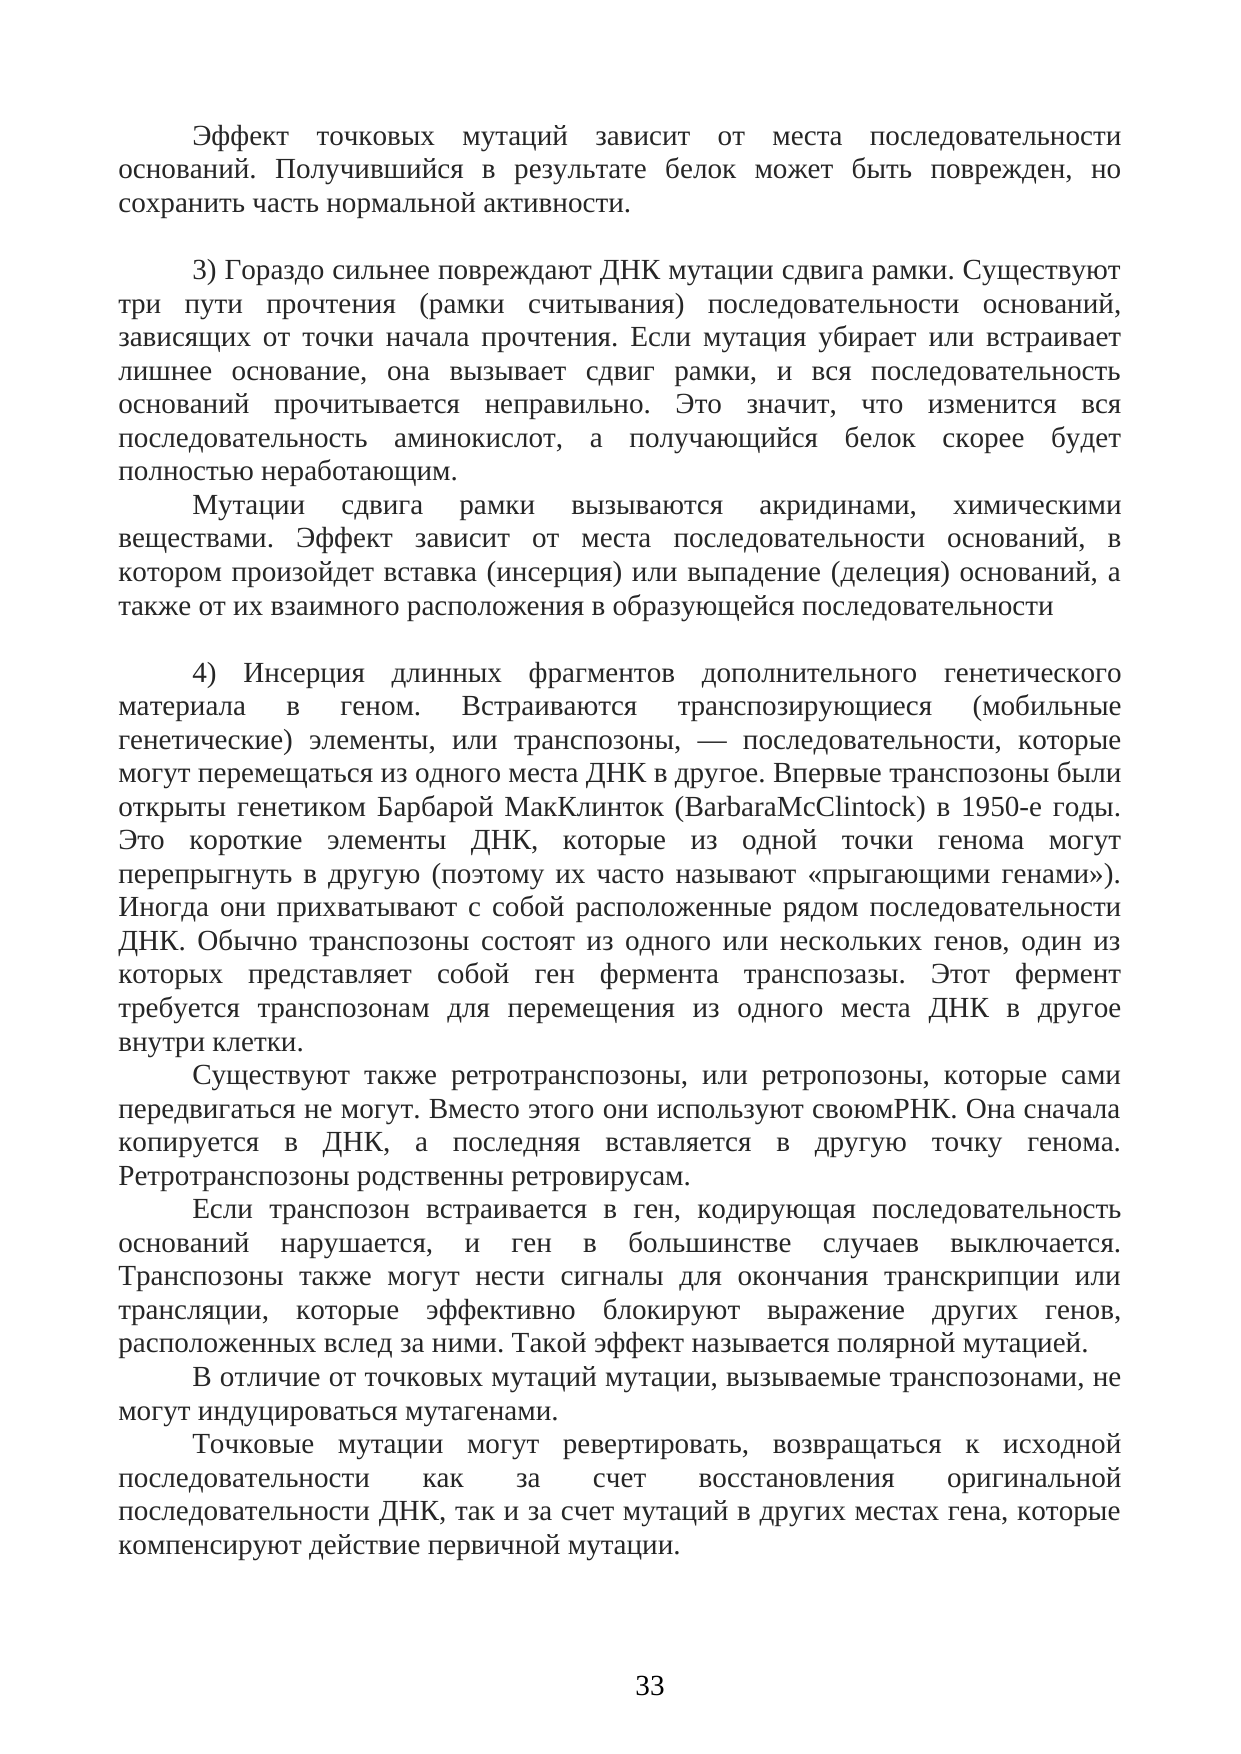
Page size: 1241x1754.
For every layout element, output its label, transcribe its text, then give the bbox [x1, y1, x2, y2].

text Точковые мутации могут ревертировать, возвращаться к исходной последовательности как за счет восстановления оригинальной последовательности ДНК, так и за счет мутаций в других местах гена, которые компенсируют действие первичной мутации. [118, 1426, 1122, 1560]
text Существуют также ретротранспозоны, или ретропозоны, которые сами передвигаться не могут. Вместо этого они используют своюмРНК. Она сначала копируется в ДНК, а последняя вставляется в другую точку генома. Ретротранспозоны родственны ретровирусам. [118, 1057, 1122, 1191]
text Если транспозон встраивается в ген, кодирующая последовательность оснований нарушается, и ген в большинстве случаев выключается. Транспозоны также могут нести сигналы для окончания транскрипции или трансляции, которые эффективно блокируют выражение других генов, расположенных вслед за ними. Такой эффект называется полярной мутацией. [118, 1191, 1122, 1359]
text Эффект точковых мутаций зависит от места последовательности оснований. Получившийся в результате белок может быть поврежден, но сохранить часть нормальной активности. [118, 118, 1122, 219]
text 4) Инсерция длинных фрагментов дополнительного генетического материала в геном. Встраиваются транспозирующиеся (мобильные генетические) элементы, или транспозоны, — последовательности, которые могут перемещаться из одного места ДНК в другое. Впервые транспозоны были открыты генетиком Барбарой МакКлинток (BarbaraMcClintock) в 1950-е годы. Это короткие элементы ДНК, которые из одной точки генома могут перепрыгнуть в другую (поэтому их часто называют «прыгающими генами»). Иногда они прихватывают с собой расположенные рядом последовательности ДНК. Обычно транспозоны состоят из одного или нескольких генов, один из которых представляет собой ген фермента транспозазы. Этот фермент требуется транспозонам для перемещения из одного места ДНК в другое внутри клетки. [118, 655, 1122, 1057]
text В отличие от точковых мутаций мутации, вызываемые транспозонами, не могут индуцироваться мутагенами. [118, 1359, 1122, 1426]
text Мутации сдвига рамки вызываются акридинами, химическими веществами. Эффект зависит от места последовательности оснований, в котором произойдет вставка (инсерция) или выпадение (делеция) оснований, а также от их взаимного расположения в образующейся последовательности [118, 487, 1122, 621]
text 3) Гораздо сильнее повреждают ДНК мутации сдвига рамки. Существуют три пути прочтения (рамки считывания) последовательности оснований, зависящих от точки начала прочтения. Если мутация убирает или встраивает лишнее основание, она вызывает сдвиг рамки, и вся последовательность оснований прочитывается неправильно. Это значит, что изменится вся последовательность аминокислот, а получающийся белок скорее будет полностью неработающим. [118, 252, 1122, 487]
